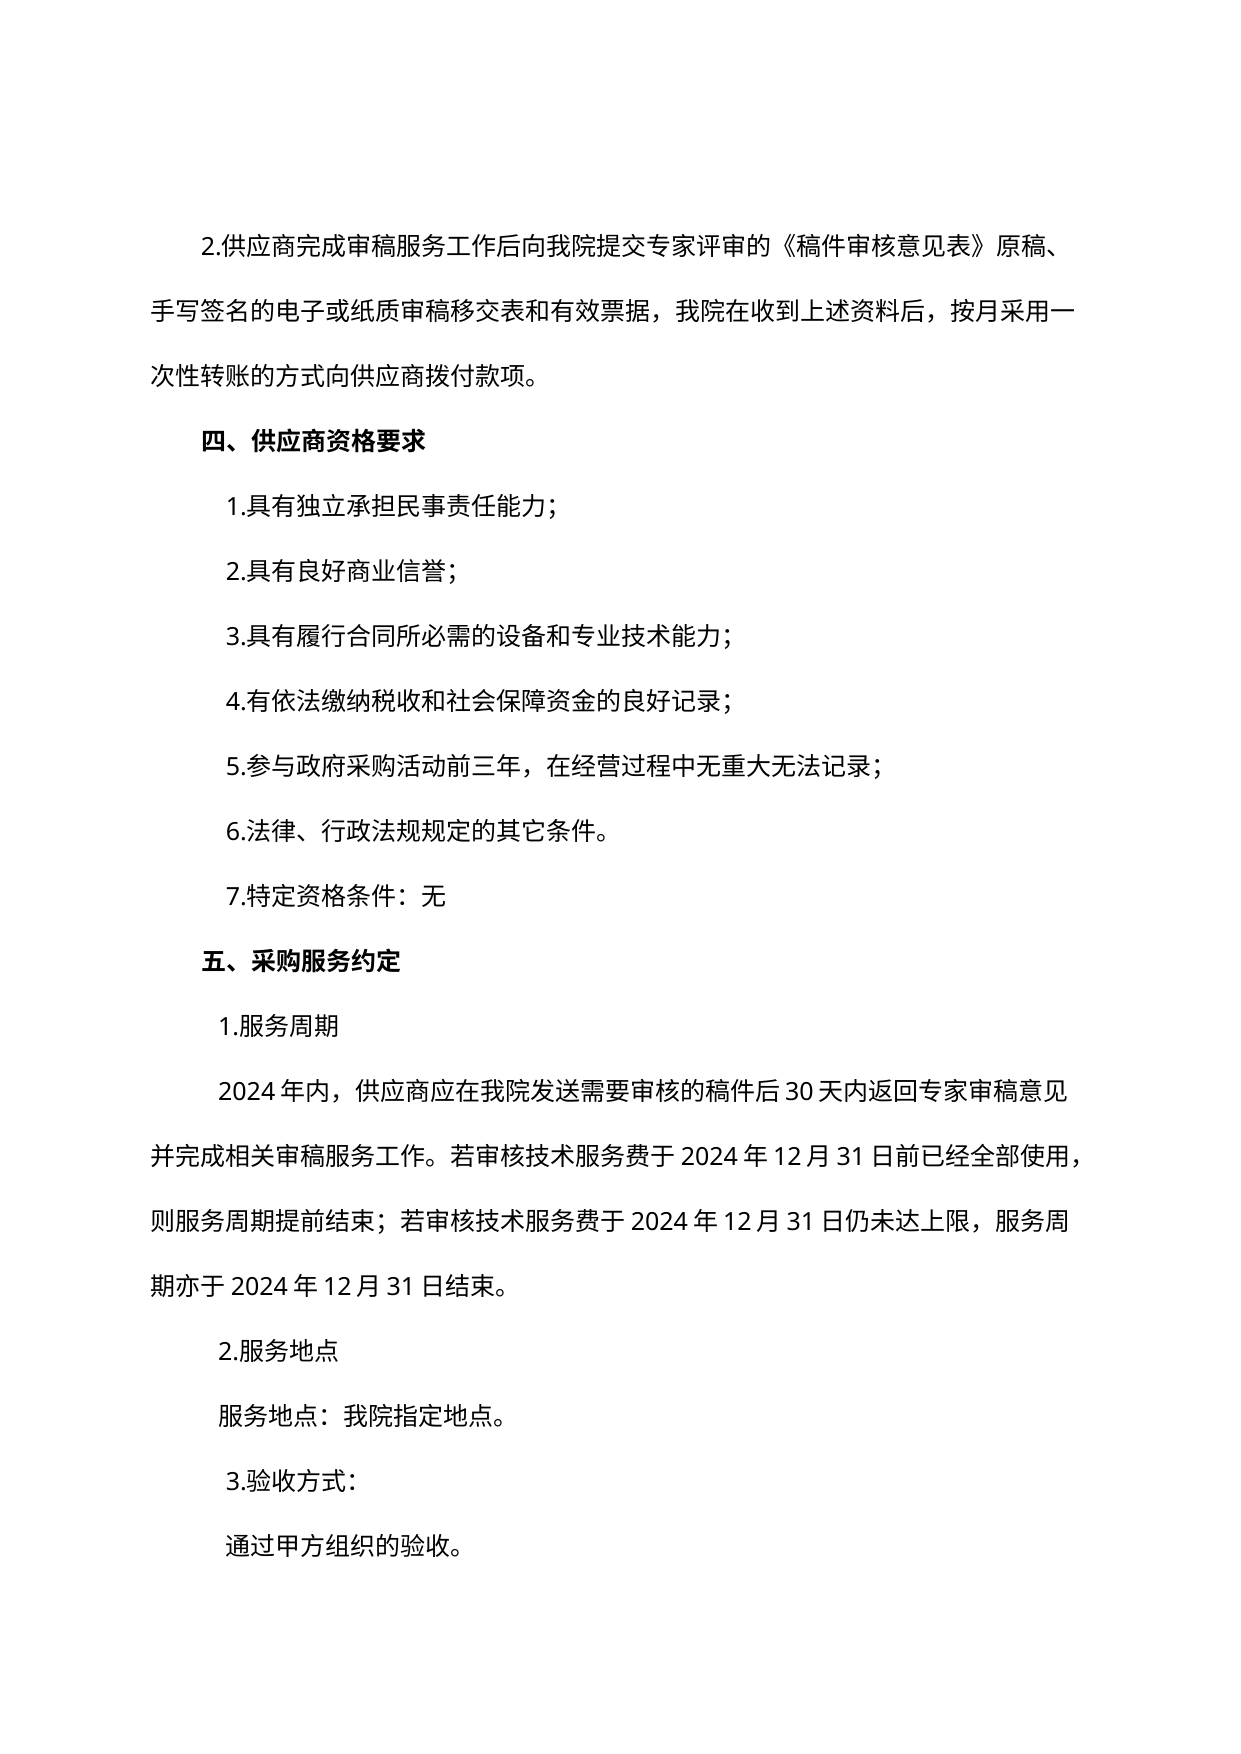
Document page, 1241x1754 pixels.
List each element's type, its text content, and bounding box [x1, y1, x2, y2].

text 7.特定资格条件：无 [151, 862, 1089, 927]
text 五、采购服务约定 [151, 927, 1089, 992]
text 3.具有履行合同所必需的设备和专业技术能力； [151, 602, 1089, 667]
text 2024年内，供应商应在我院发送需要审核的稿件后30天内返回专家审稿意见并完成相关审稿服务工作。若审核技术服务费于2024年12月31日前已经全部使用，则服务周期提前结束；若审核技术服务费于2024年12月31日仍未达上限，服务周期亦于2024年12月31日结束。 [151, 1057, 1089, 1317]
text 6.法律、行政法规规定的其它条件。 [151, 797, 1089, 862]
text 2.服务地点 [151, 1317, 1089, 1382]
text 5.参与政府采购活动前三年，在经营过程中无重大无法记录； [151, 732, 1089, 797]
text 3.验收方式： [151, 1447, 1089, 1512]
text 2.供应商完成审稿服务工作后向我院提交专家评审的《稿件审核意见表》原稿、手写签名的电子或纸质审稿移交表和有效票据，我院在收到上述资料后，按月采用一次性转账的方式向供应商拨付款项。 [151, 212, 1089, 407]
text 4.有依法缴纳税收和社会保障资金的良好记录； [151, 667, 1089, 732]
text 服务地点：我院指定地点。 [151, 1382, 1089, 1447]
text 2.具有良好商业信誉； [151, 537, 1089, 602]
text 1.具有独立承担民事责任能力； [151, 472, 1089, 537]
text 通过甲方组织的验收。 [151, 1512, 1089, 1577]
text 1.服务周期 [151, 992, 1089, 1057]
text 四、供应商资格要求 [151, 407, 1089, 472]
